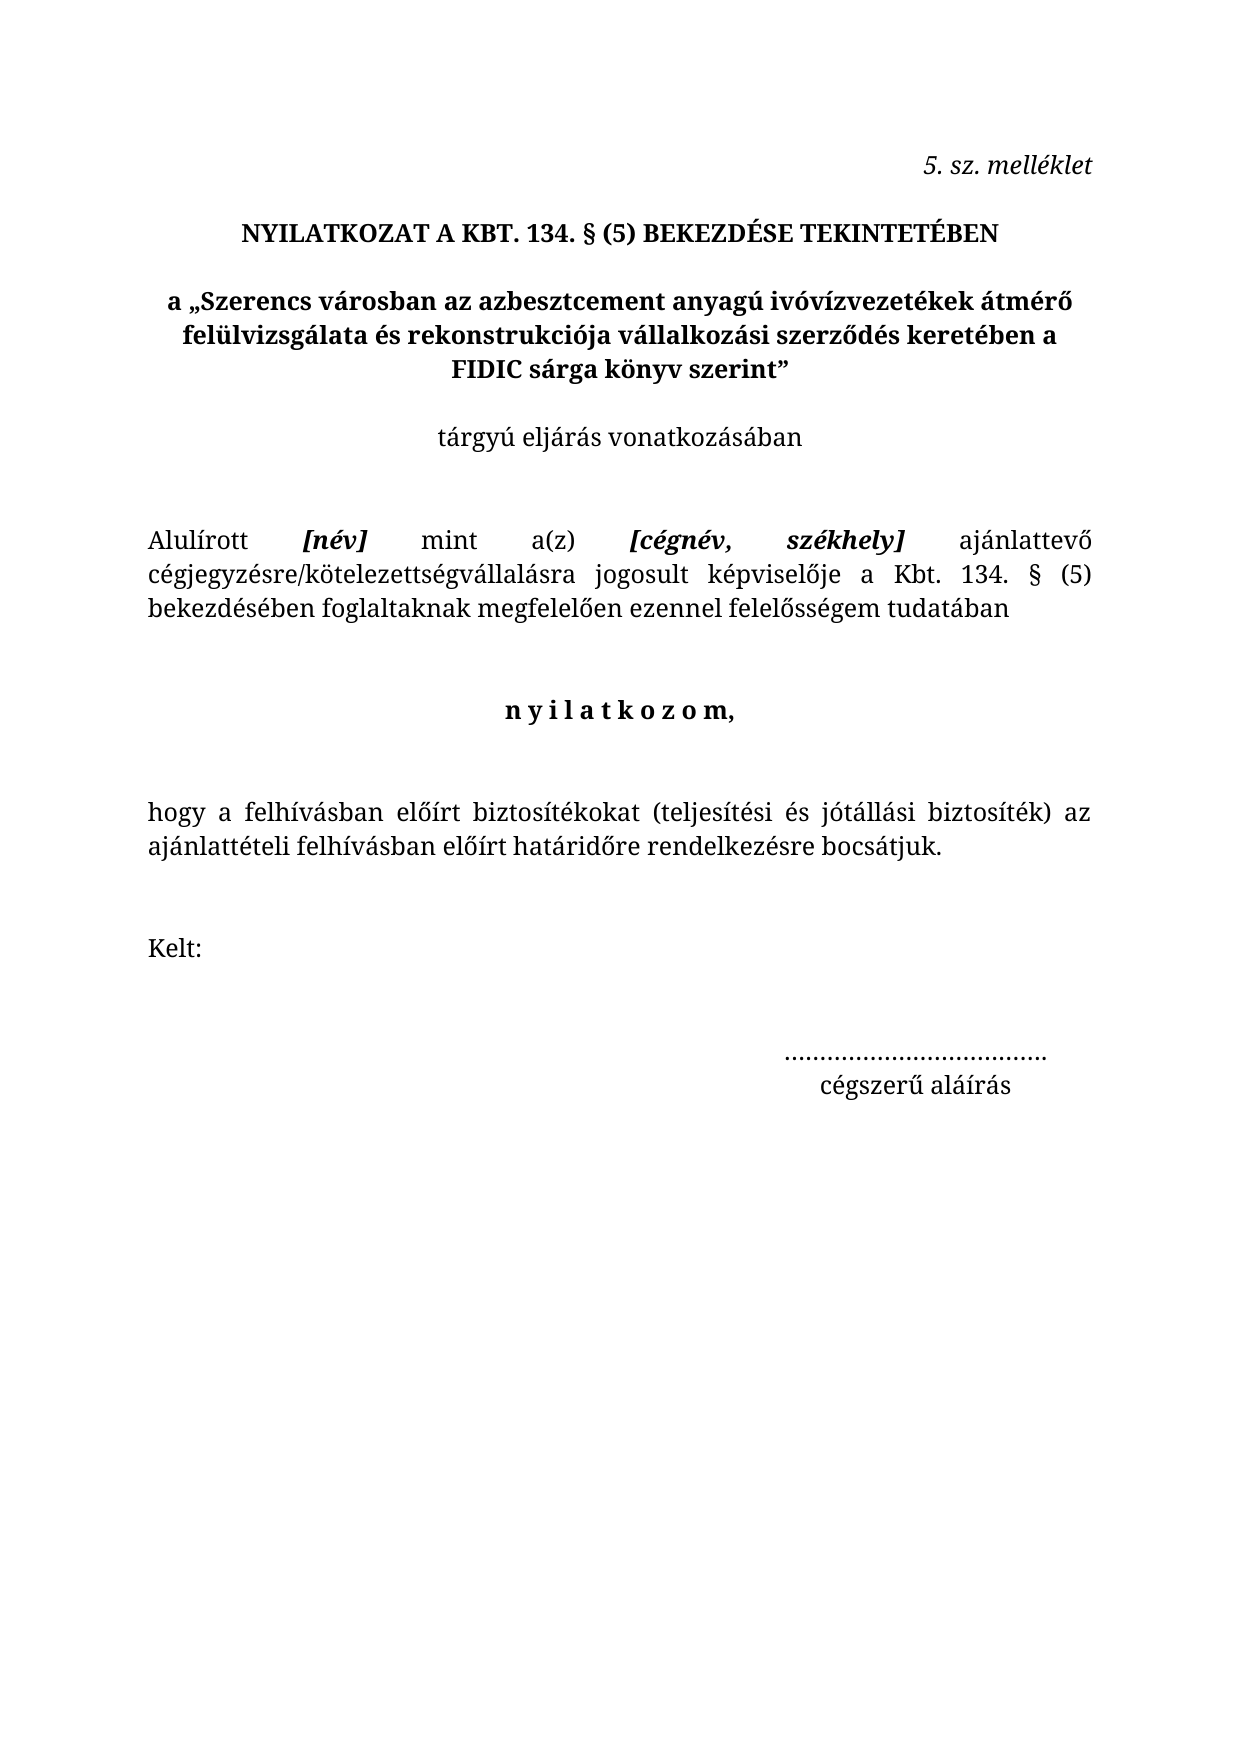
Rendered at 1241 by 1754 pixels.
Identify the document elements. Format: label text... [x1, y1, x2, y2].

text NYILATKOZAT A KBT. 134. § (5) BEKEZDÉSE TEKINTETÉBEN [148, 216, 1093, 250]
text tárgyú eljárás vonatkozásában [148, 420, 1093, 454]
text cégszerű aláírás [148, 1067, 1093, 1101]
text ………………………………. [148, 1033, 1093, 1067]
text a „Szerencs városban az azbesztcement anyagú ivóvízvezetékek átmérő felülvizsgálata és rekonstrukciója vállalkozási szerződés keretében a FIDIC sárga könyv szerint” [148, 284, 1093, 386]
text hogy a felhívásban előírt biztosítékokat (teljesítési és jótállási biztosíték) az ajánlattételi felhívásban előírt határidőre rendelkezésre bocsátjuk. [148, 795, 1093, 863]
text n y i l a t k o z o m, [148, 693, 1093, 727]
text 5. sz. melléklet [148, 148, 1093, 182]
text Kelt: [148, 931, 1093, 965]
text Alulírott [név] mint a(z) [cégnév, székhely] ajánlattevő cégjegyzésre/kötelezettségvállalásra jogosult képviselője a Kbt. 134. § (5) bekezdésében foglaltaknak megfelelően ezennel felelősségem tudatában [148, 522, 1093, 624]
